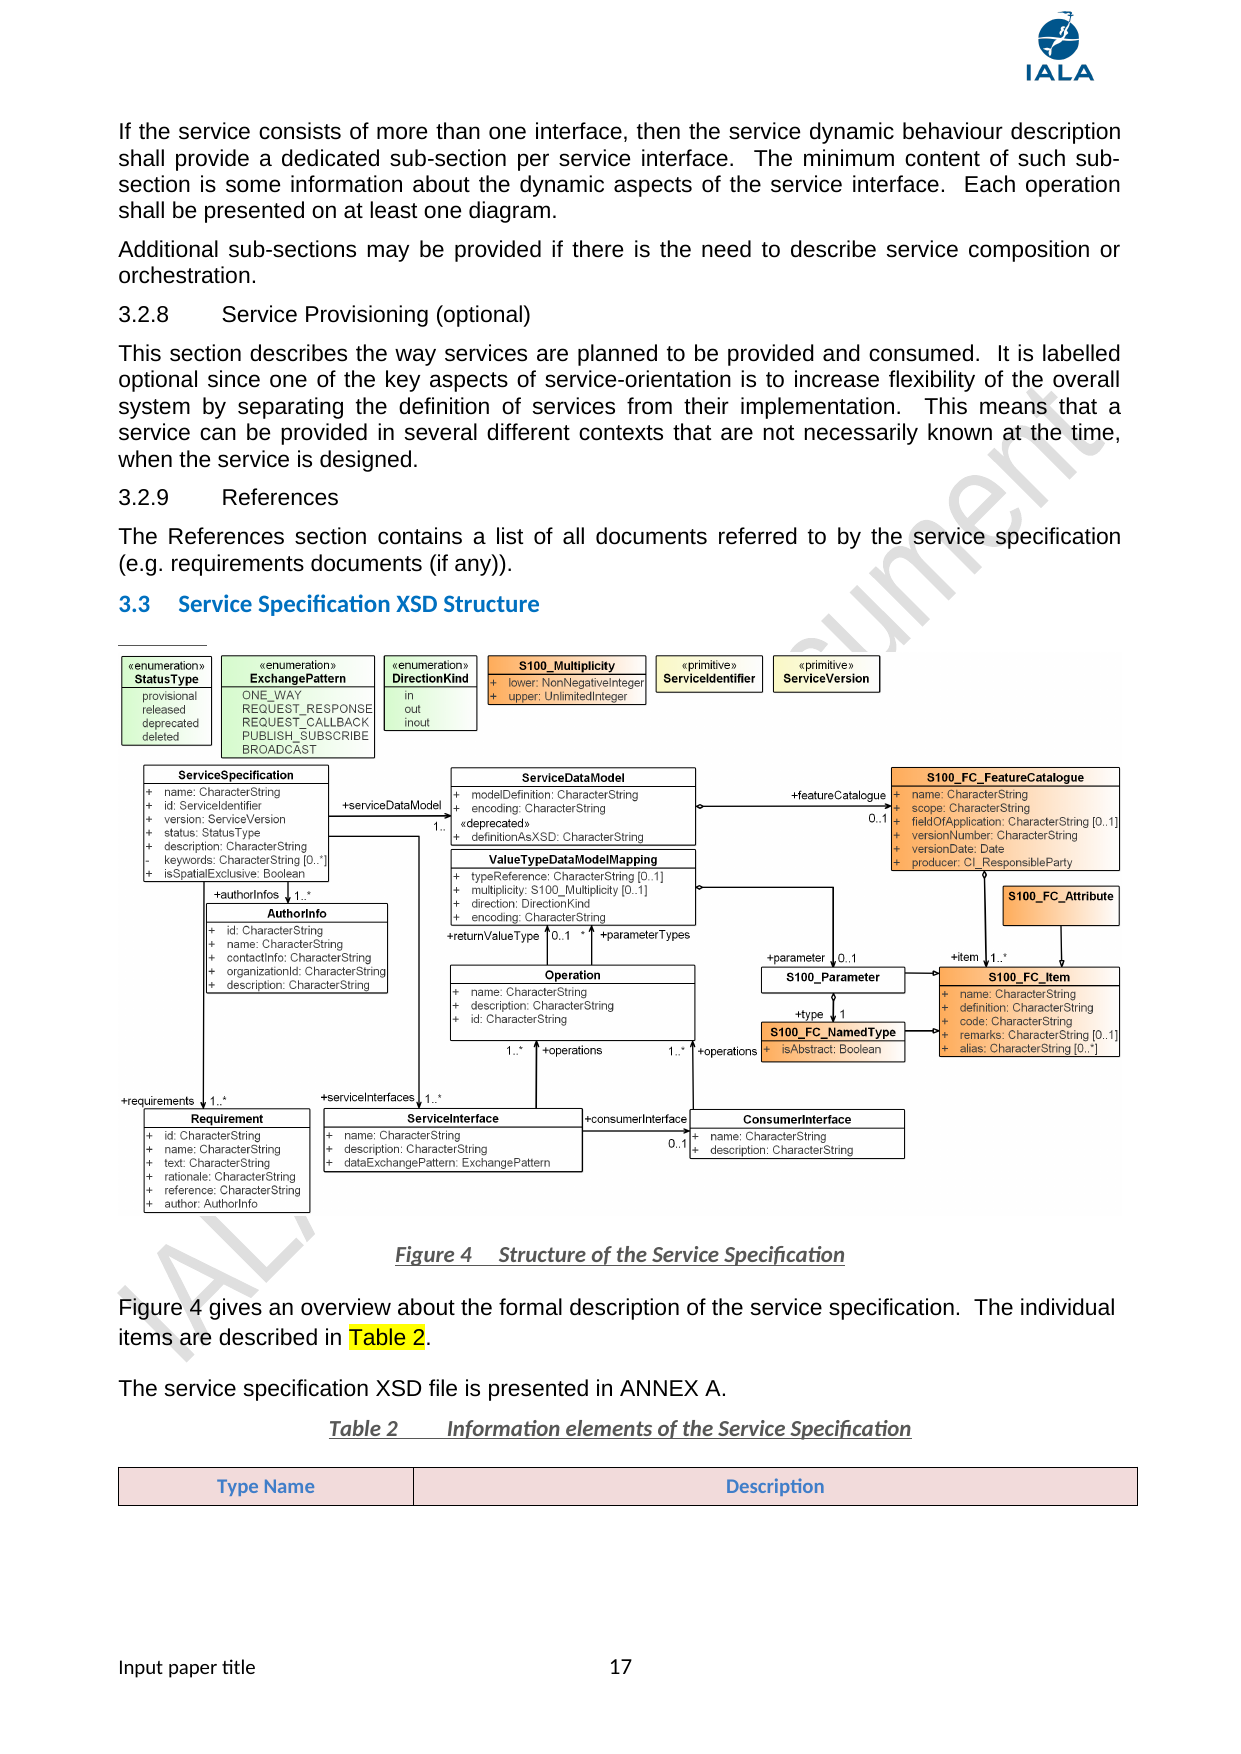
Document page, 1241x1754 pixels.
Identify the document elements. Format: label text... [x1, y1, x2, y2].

text Structure of the Service Specification [118, 1241, 1122, 1268]
text Additional sub-sections may be provided if there is the need to describe service composition or orchestration. [118, 236, 1122, 289]
table_header Description [414, 1468, 1137, 1505]
text Information elements of the Service Specification [118, 1414, 1122, 1442]
subtitle References [118, 484, 1033, 511]
text Figure 4 gives an overview about the formal description of the service specification. The individual items are described in Table 2. [118, 1293, 1122, 1350]
picture [1011, 3, 1106, 96]
picture [118, 652, 1123, 1216]
subtitle Service Specification XSD Structure [118, 588, 1048, 619]
subtitle Service Provisioning (optional) [118, 301, 1033, 328]
text If the service consists of more than one interface, then the service dynamic behaviour description shall provide a dedicated sub-section per service interface. The minimum content of such sub-section is some information about the dynamic aspects of the service interface. Each operation shall be presented on at least one diagram. [118, 118, 1122, 223]
text The References section contains a list of all documents referred to by the service specification (e.g. requirements documents (if any)). [118, 523, 1122, 576]
text The service specification XSD file is presented in ANNEX A. [118, 1375, 1122, 1401]
table_header Type Name [119, 1468, 413, 1505]
text This section describes the way services are planned to be provided and consumed. It is labelled optional since one of the key aspects of service-orientation is to increase flexibility of the overall system by separating the definition of services from their implementation. This means that a service can be provided in several different contexts that are not necessarily known at the time, when the service is designed. [118, 340, 1122, 472]
